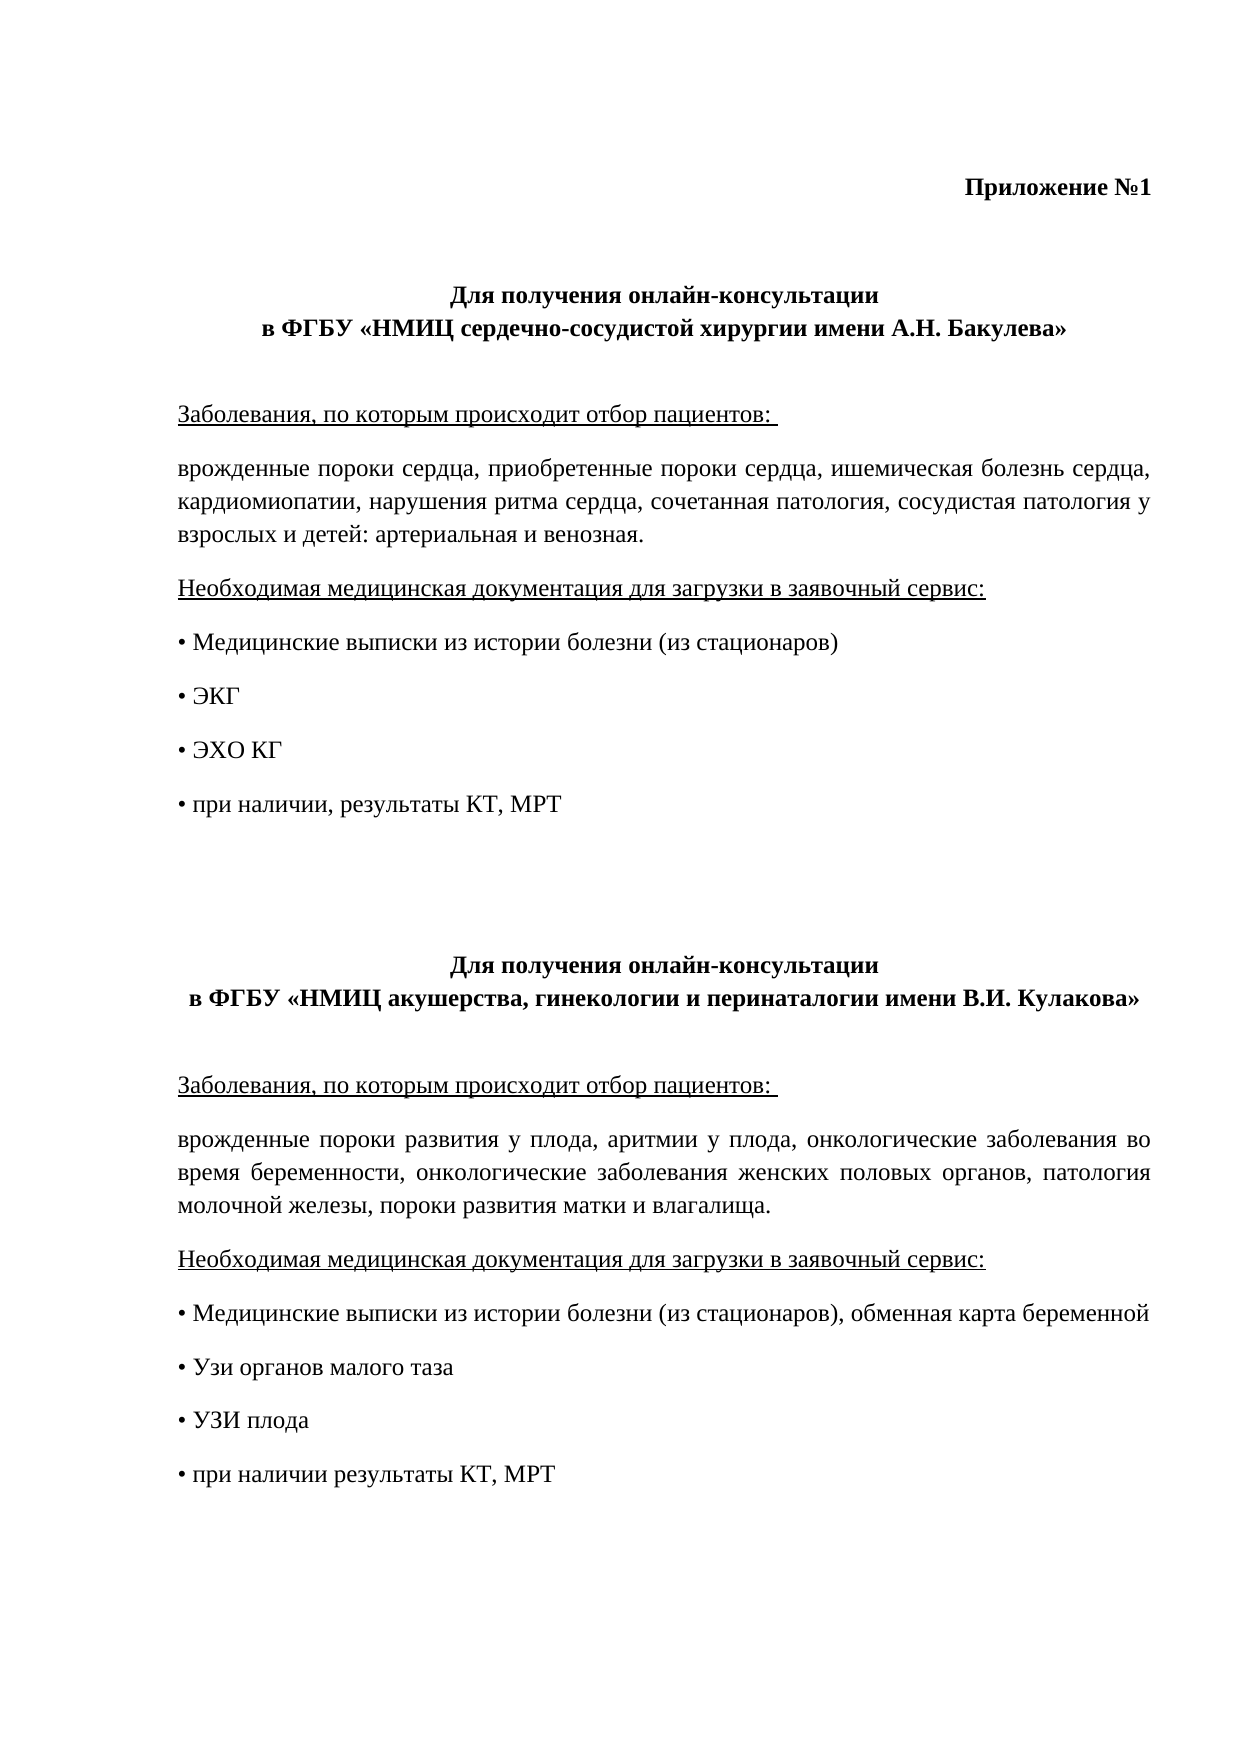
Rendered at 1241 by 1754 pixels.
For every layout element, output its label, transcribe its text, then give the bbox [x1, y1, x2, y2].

text Приложение №1 [177, 172, 1152, 201]
text • Узи органов малого таза [177, 1352, 1152, 1380]
text • ЭХО КГ [177, 735, 1152, 764]
text • Медицинские выписки из истории болезни (из стационаров) [177, 627, 1152, 656]
text в ФГБУ «НМИЦ сердечно-сосудистой хирургии имени А.Н. Бакулева» [177, 313, 1152, 341]
text Для получения онлайн-консультации [177, 280, 1152, 308]
text в ФГБУ «НМИЦ акушерства, гинекологии и перинаталогии имени В.И. Кулакова» [177, 983, 1152, 1012]
text врожденные пороки сердца, приобретенные пороки сердца, ишемическая болезнь сердца, кардиомиопатии, нарушения ритма сердца, сочетанная патология, сосудистая патология у взрослых и детей: артериальная и венозная. [177, 453, 1152, 548]
text Необходимая медицинская документация для загрузки в заявочный сервис: [177, 1244, 1152, 1273]
text • Медицинские выписки из истории болезни (из стационаров), обменная карта беременной [177, 1298, 1152, 1327]
text • ЭКГ [177, 681, 1152, 710]
text врожденные пороки развития у плода, аритмии у плода, онкологические заболевания во время беременности, онкологические заболевания женских половых органов, патология молочной железы, пороки развития матки и влагалища. [177, 1124, 1152, 1219]
text Заболевания, по которым происходит отбор пациентов: [177, 399, 1152, 428]
text • при наличии, результаты КТ, МРТ [177, 789, 1152, 817]
text Заболевания, по которым происходит отбор пациентов: [177, 1070, 1152, 1099]
text • УЗИ плода [177, 1406, 1152, 1434]
text • при наличии результаты КТ, МРТ [177, 1459, 1152, 1488]
text Для получения онлайн-консультации [177, 950, 1152, 979]
text Необходимая медицинская документация для загрузки в заявочный сервис: [177, 573, 1152, 602]
